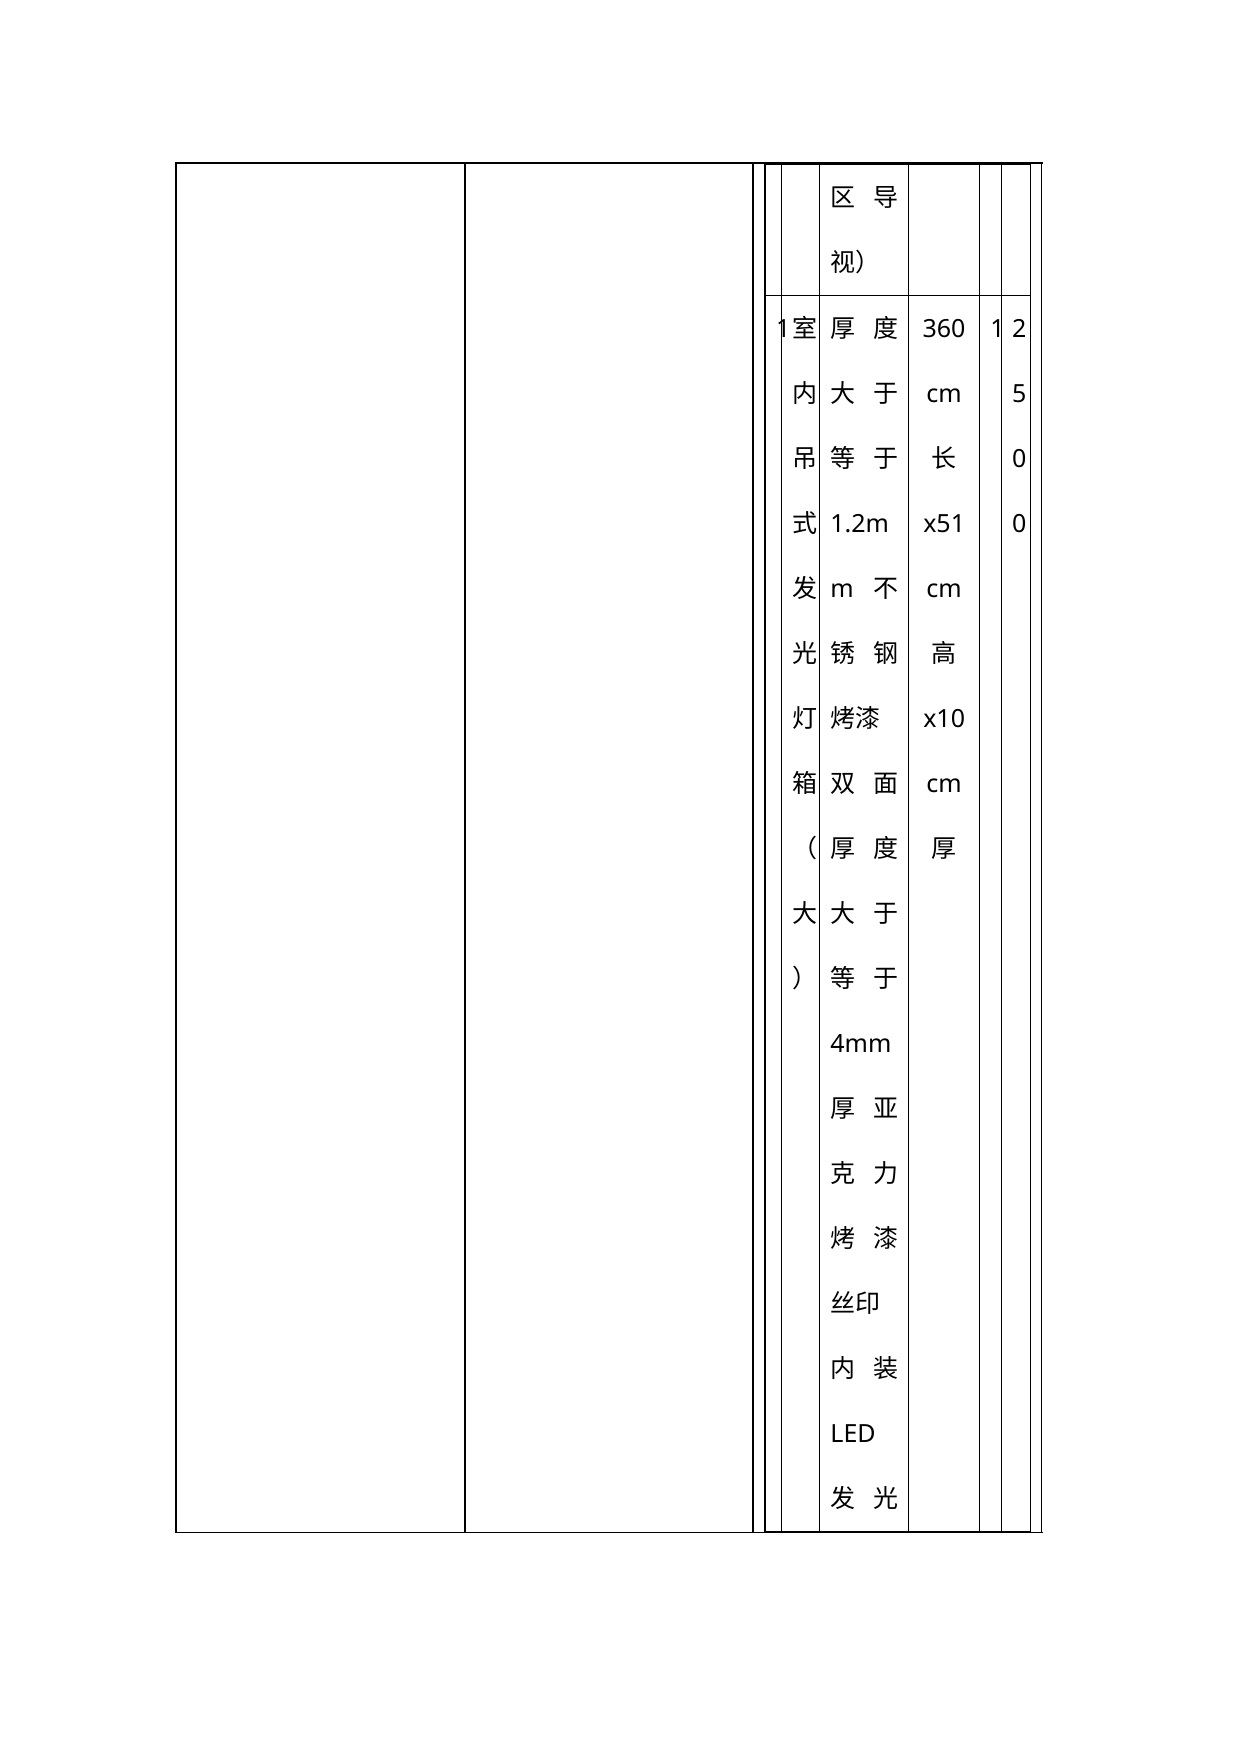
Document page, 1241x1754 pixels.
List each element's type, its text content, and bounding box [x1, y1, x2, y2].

table_cell [466, 164, 752, 1532]
table_cell [820, 165, 908, 295]
table_cell [766, 165, 781, 295]
table_cell [909, 165, 979, 295]
table_cell [782, 296, 819, 1531]
table_cell [1031, 164, 1041, 1532]
table_cell [1002, 296, 1030, 1531]
table_cell [980, 165, 1001, 295]
table_cell [1002, 165, 1030, 295]
table_cell [980, 296, 1001, 1531]
table_cell [909, 296, 979, 1531]
table_cell [820, 296, 908, 1531]
table_cell [782, 165, 819, 295]
table_cell [754, 164, 764, 1532]
table_cell [766, 296, 781, 1531]
table_cell 1 [177, 164, 464, 1532]
